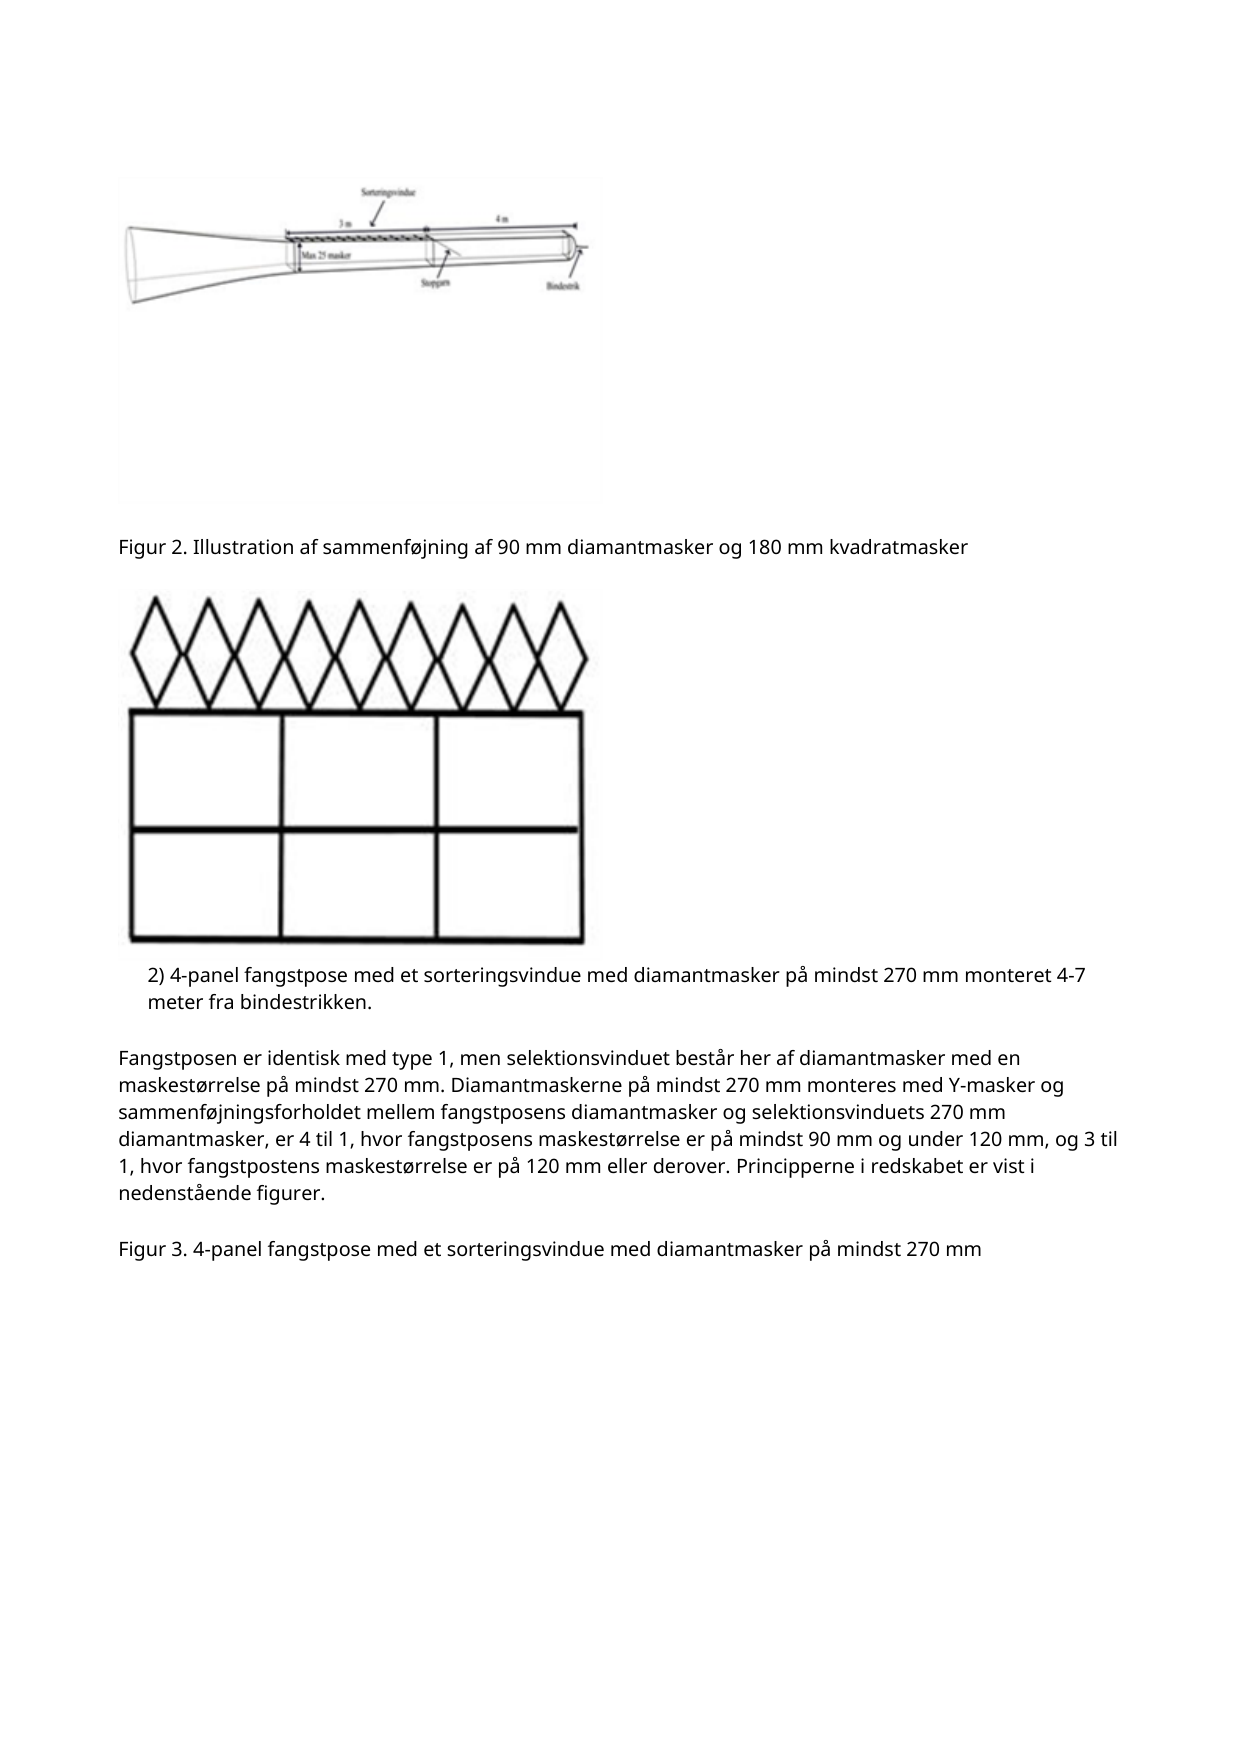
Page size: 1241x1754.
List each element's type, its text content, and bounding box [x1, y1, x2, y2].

picture [118, 589, 603, 961]
text Figur 2. Illustration af sammenføjning af 90 mm diamantmasker og 180 mm kvadratmasker [118, 533, 1122, 560]
text Fangstposen er identisk med type 1, men selektionsvinduet består her af diamantmasker med en maskestørrelse på mindst 270 mm. Diamantmaskerne på mindst 270 mm monteres med Y-masker og sammenføjningsforholdet mellem fangstposens diamantmasker og selektionsvinduets 270 mm diamantmasker, er 4 til 1, hvor fangstposens maskestørrelse er på mindst 90 mm og under 120 mm, og 3 til 1, hvor fangstpostens maskestørrelse er på 120 mm eller derover. Principperne i redskabet er vist i nedenstående figurer. [118, 1044, 1122, 1206]
picture [118, 177, 603, 504]
text Figur 3. 4-panel fangstpose med et sorteringsvindue med diamantmasker på mindst 270 mm [118, 1235, 1122, 1262]
text 2) 4-panel fangstpose med et sorteringsvindue med diamantmasker på mindst 270 mm monteret 4-7 meter fra bindestrikken. [147, 961, 1122, 1015]
